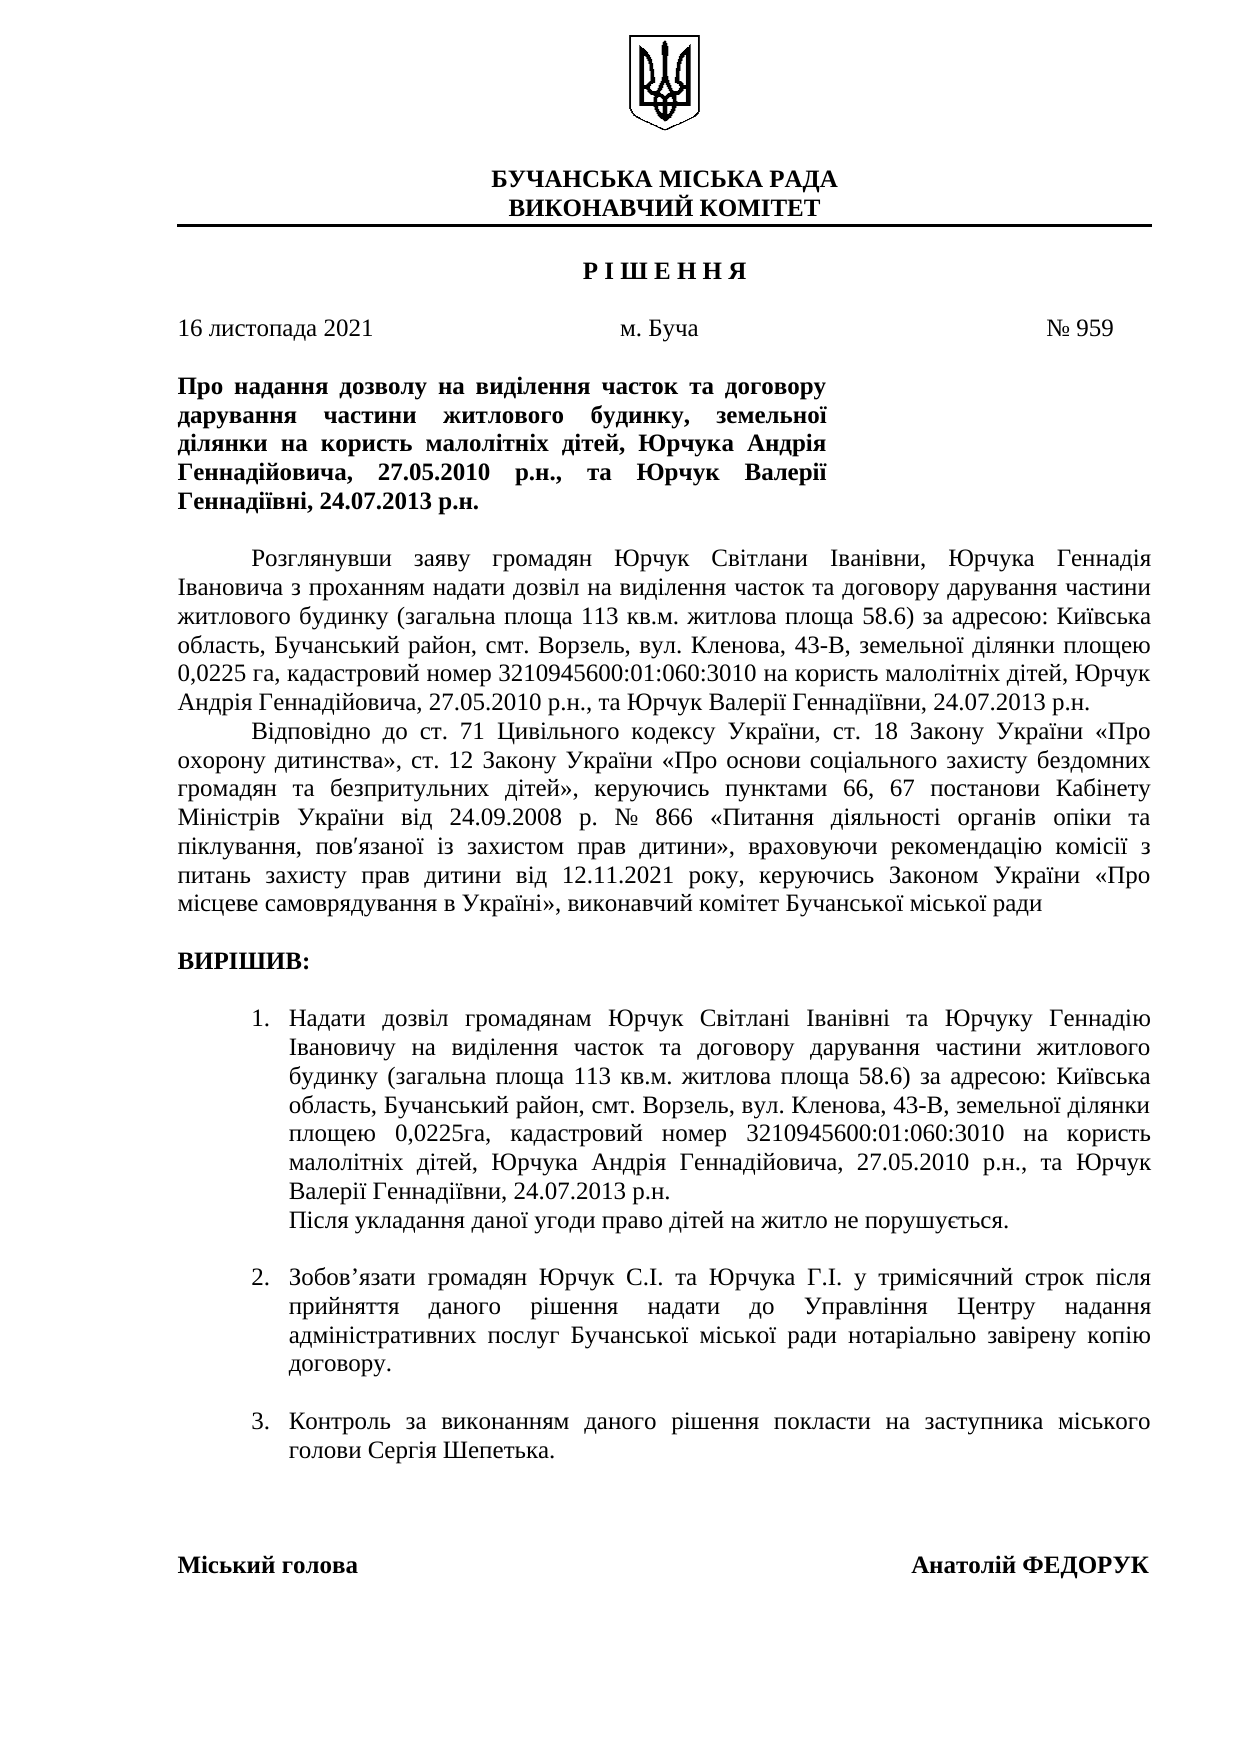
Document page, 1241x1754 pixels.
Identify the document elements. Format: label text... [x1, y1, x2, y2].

list Зобов’язати громадян Юрчук С.І. та Юрчука Г.І. у тримісячний строк після прийняття даного рішення надати до Управління Центру надання адміністративних послуг Бучанської міської ради нотаріально завірену копію договору. [251, 1262, 1152, 1377]
text БУЧАНСЬКА МІСЬКА РАДА [177, 164, 1152, 193]
text Про надання дозволу на виділення часток та договору дарування частини житлового будинку, земельної ділянки на користь малолітніх дітей, Юрчука Андрія Геннадійовича, 27.05.2010 р.н., та Юрчук Валерії Геннадіївні, 24.07.2013 р.н. [177, 371, 827, 515]
text ВИКОНАВЧИЙ КОМІТЕТ [177, 193, 1152, 224]
text Відповідно до ст. 71 Цивільного кодексу України, ст. 18 Закону України «Про охорону дитинства», ст. 12 Закону України «Про основи соціального захисту бездомних громадян та безпритульних дітей», керуючись пунктами 66, 67 постанови Кабінету Міністрів України від 24.09.2008 р. № 866 «Питання діяльності органів опіки та піклування, пов′язаної із захистом прав дитини», враховуючи рекомендацію комісії з питань захисту прав дитини від 12.11.2021 року, керуючись Законом України «Про місцеве самоврядування в Україні», виконавчий комітет Бучанської міської ради [177, 716, 1152, 917]
list Надати дозвіл громадянам Юрчук Світлані Іванівні та Юрчуку Геннадію Івановичу на виділення часток та договору дарування частини житлового будинку (загальна площа 113 кв.м. житлова площа 58.6) за адресою: Київська область, Бучанський район, смт. Ворзель, вул. Кленова, 43-В, земельної ділянки площею 0,0225га, кадастровий номер 3210945600:01:060:3010 на користь малолітніх дітей, Юрчука Андрія Геннадійовича, 27.05.2010 р.н., та Юрчук Валерії Геннадіївни, 24.07.2013 р.н. [251, 1003, 1152, 1205]
list Після укладання даної угоди право дітей на житло не порушується. [288, 1205, 1152, 1233]
text 16 листопада 2021 м. Буча № 959 [177, 313, 1152, 342]
text Р І Ш Е Н Н Я [177, 256, 1152, 285]
text ВИРІШИВ: [177, 946, 1152, 975]
text Міський голова Анатолій ФЕДОРУК [177, 1550, 1152, 1578]
list Контроль за виконанням даного рішення покласти на заступника міського голови Сергія Шепетька. [251, 1406, 1152, 1463]
text Розглянувши заяву громадян Юрчук Світлани Іванівни, Юрчука Геннадія Івановича з проханням надати дозвіл на виділення часток та договору дарування частини житлового будинку (загальна площа 113 кв.м. житлова площа 58.6) за адресою: Київська область, Бучанський район, смт. Ворзель, вул. Кленова, 43-В, земельної ділянки площею 0,0225 га, кадастровий номер 3210945600:01:060:3010 на користь малолітніх дітей, Юрчук Андрія Геннадійовича, 27.05.2010 р.н., та Юрчук Валерії Геннадіївни, 24.07.2013 р.н. [177, 543, 1152, 716]
